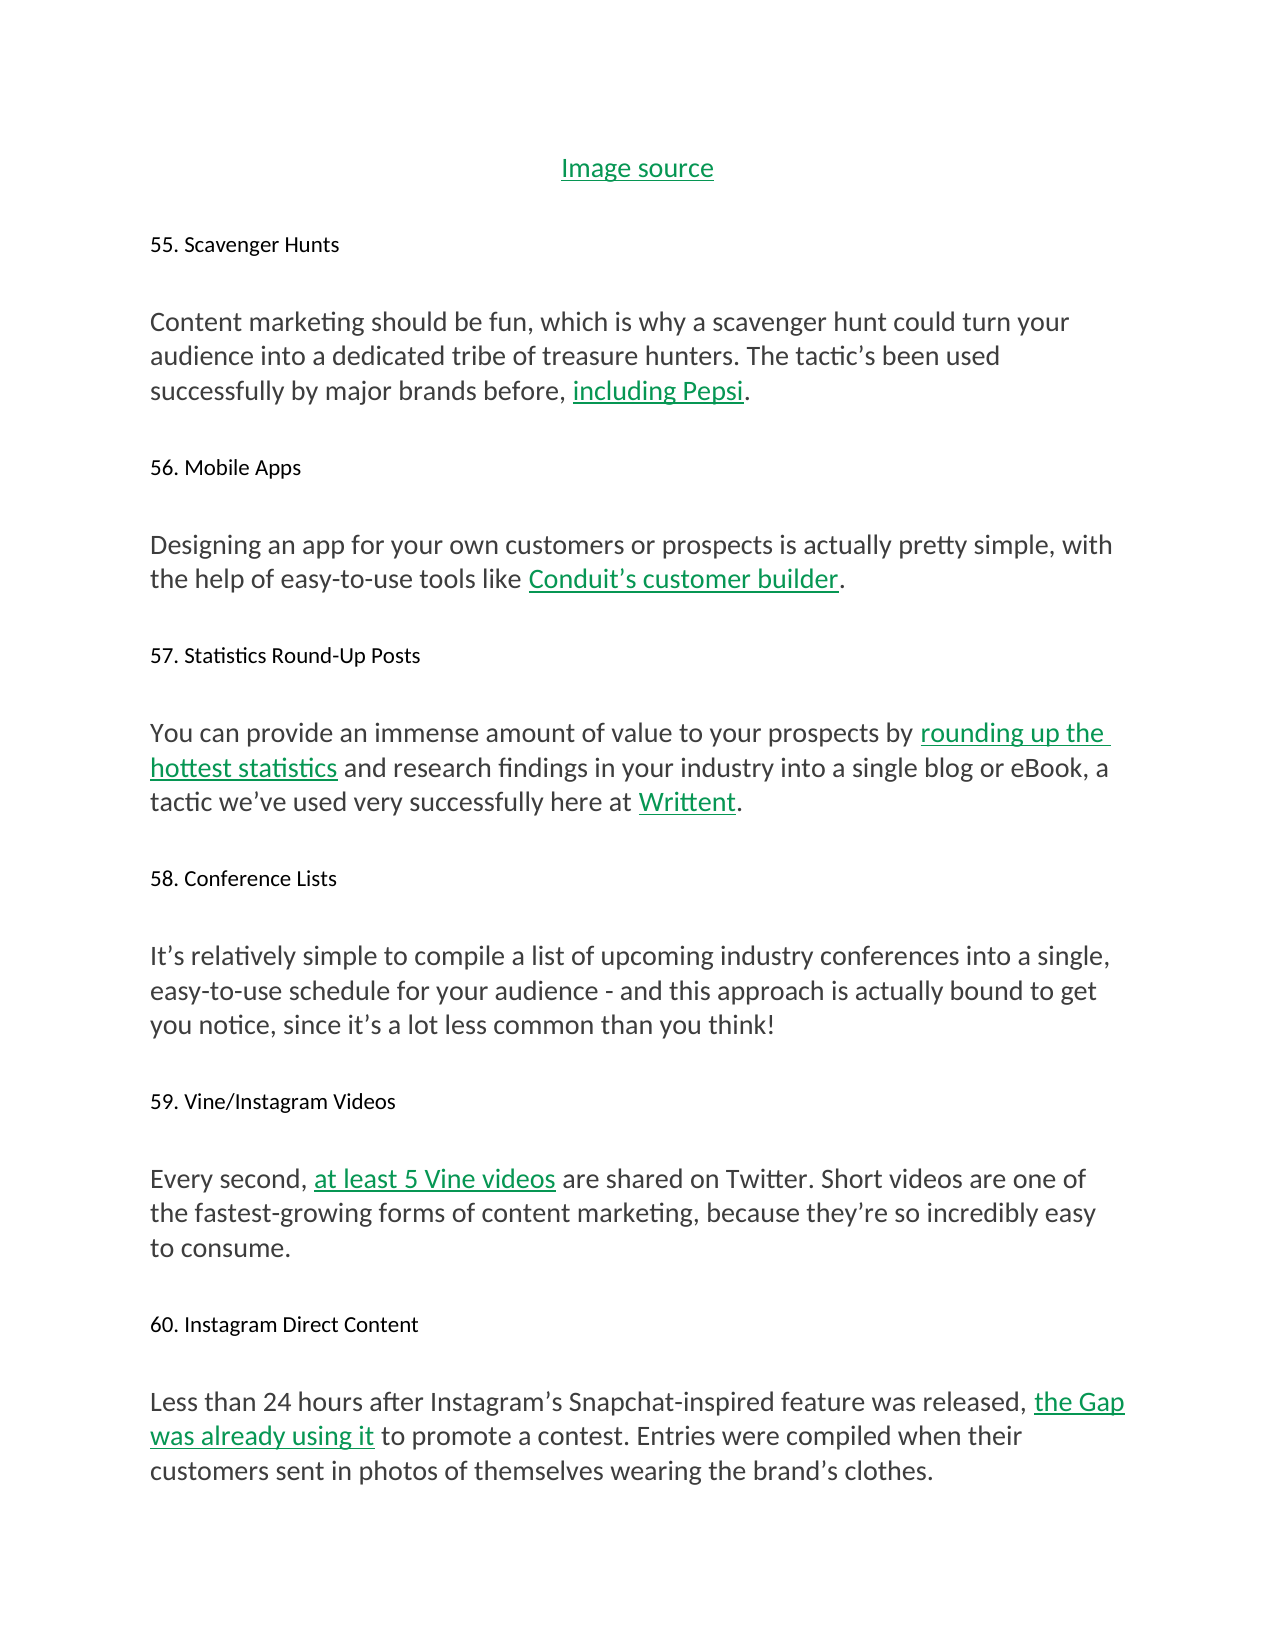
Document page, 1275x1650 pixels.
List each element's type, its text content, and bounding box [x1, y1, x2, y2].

text Image source [150, 150, 1125, 184]
text 59. Vine/Instagram Videos [104, 1064, 1125, 1138]
text Designing an app for your own customers or prospects is actually pretty simple, with the help of easy-to-use tools like Conduit’s customer builder. [150, 527, 1125, 596]
text 60. Instagram Direct Content [104, 1287, 1125, 1361]
text 58. Conference Lists [104, 841, 1125, 915]
text 56. Mobile Apps [104, 430, 1125, 504]
text 57. Statistics Round-Up Posts [104, 618, 1125, 692]
text You can provide an immense amount of value to your prospects by rounding up the hottest statistics and research findings in your industry into a single blog or eBook, a tactic we’ve used very successfully here at Writtent. [150, 715, 1125, 818]
text Less than 24 hours after Instagram’s Snapchat-inspired feature was released, the Gap was already using it to promote a contest. Entries were compiled when their customers sent in photos of themselves wearing the brand’s clothes. [150, 1384, 1125, 1487]
text Every second, at least 5 Vine videos are shared on Twitter. Short videos are one of the fastest-growing forms of content marketing, because they’re so incredibly easy to consume. [150, 1161, 1125, 1264]
text It’s relatively simple to compile a list of upcoming industry conferences into a single, easy-to-use schedule for your audience - and this approach is actually bound to get you notice, since it’s a lot less common than you think! [150, 938, 1125, 1041]
text 55. Scavenger Hunts [104, 207, 1125, 281]
text Content marketing should be fun, which is why a scavenger hunt could turn your audience into a dedicated tribe of treasure hunters. The tactic’s been used successfully by major brands before, including Pepsi. [150, 304, 1125, 407]
